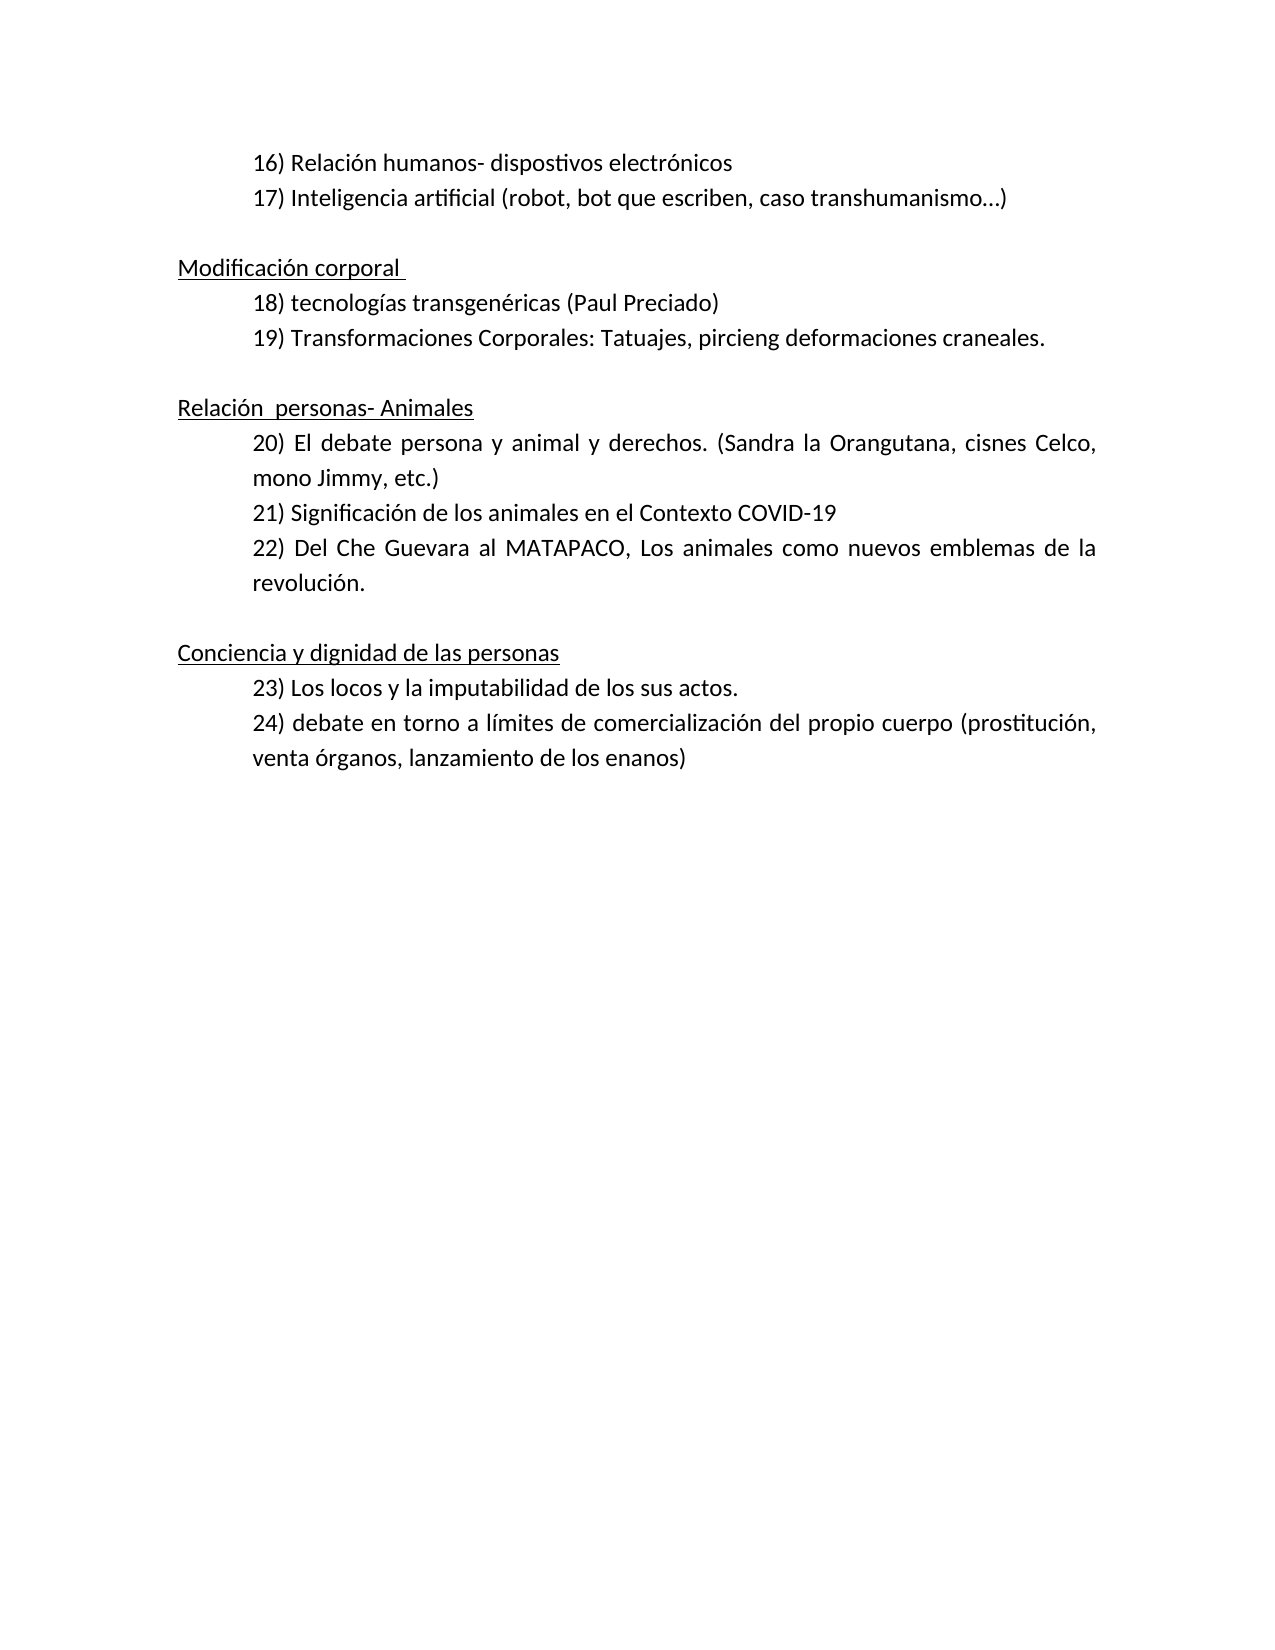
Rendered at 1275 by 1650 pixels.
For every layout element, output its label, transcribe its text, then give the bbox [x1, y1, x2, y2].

list Relación personas- Animales [177, 393, 1098, 423]
list 20) El debate persona y animal y derechos. (Sandra la Orangutana, cisnes Celco, mono Jimmy, etc.) [252, 428, 1098, 493]
list Modificación corporal [177, 253, 1098, 283]
list Conciencia y dignidad de las personas [177, 638, 1098, 668]
list 23) Los locos y la imputabilidad de los sus actos. [252, 673, 1098, 703]
list 22) Del Che Guevara al MATAPACO, Los animales como nuevos emblemas de la revolución. [252, 533, 1098, 598]
list 21) Significación de los animales en el Contexto COVID-19 [252, 498, 1098, 528]
list 17) Inteligencia artificial (robot, bot que escriben, caso transhumanismo…) [252, 183, 1098, 213]
list 18) tecnologías transgenéricas (Paul Preciado) [252, 288, 1098, 318]
list 16) Relación humanos- dispostivos electrónicos [252, 148, 1098, 178]
list 24) debate en torno a límites de comercialización del propio cuerpo (prostitución, venta órganos, lanzamiento de los enanos) [252, 708, 1098, 773]
list 19) Transformaciones Corporales: Tatuajes, pircieng deformaciones craneales. [252, 323, 1098, 353]
